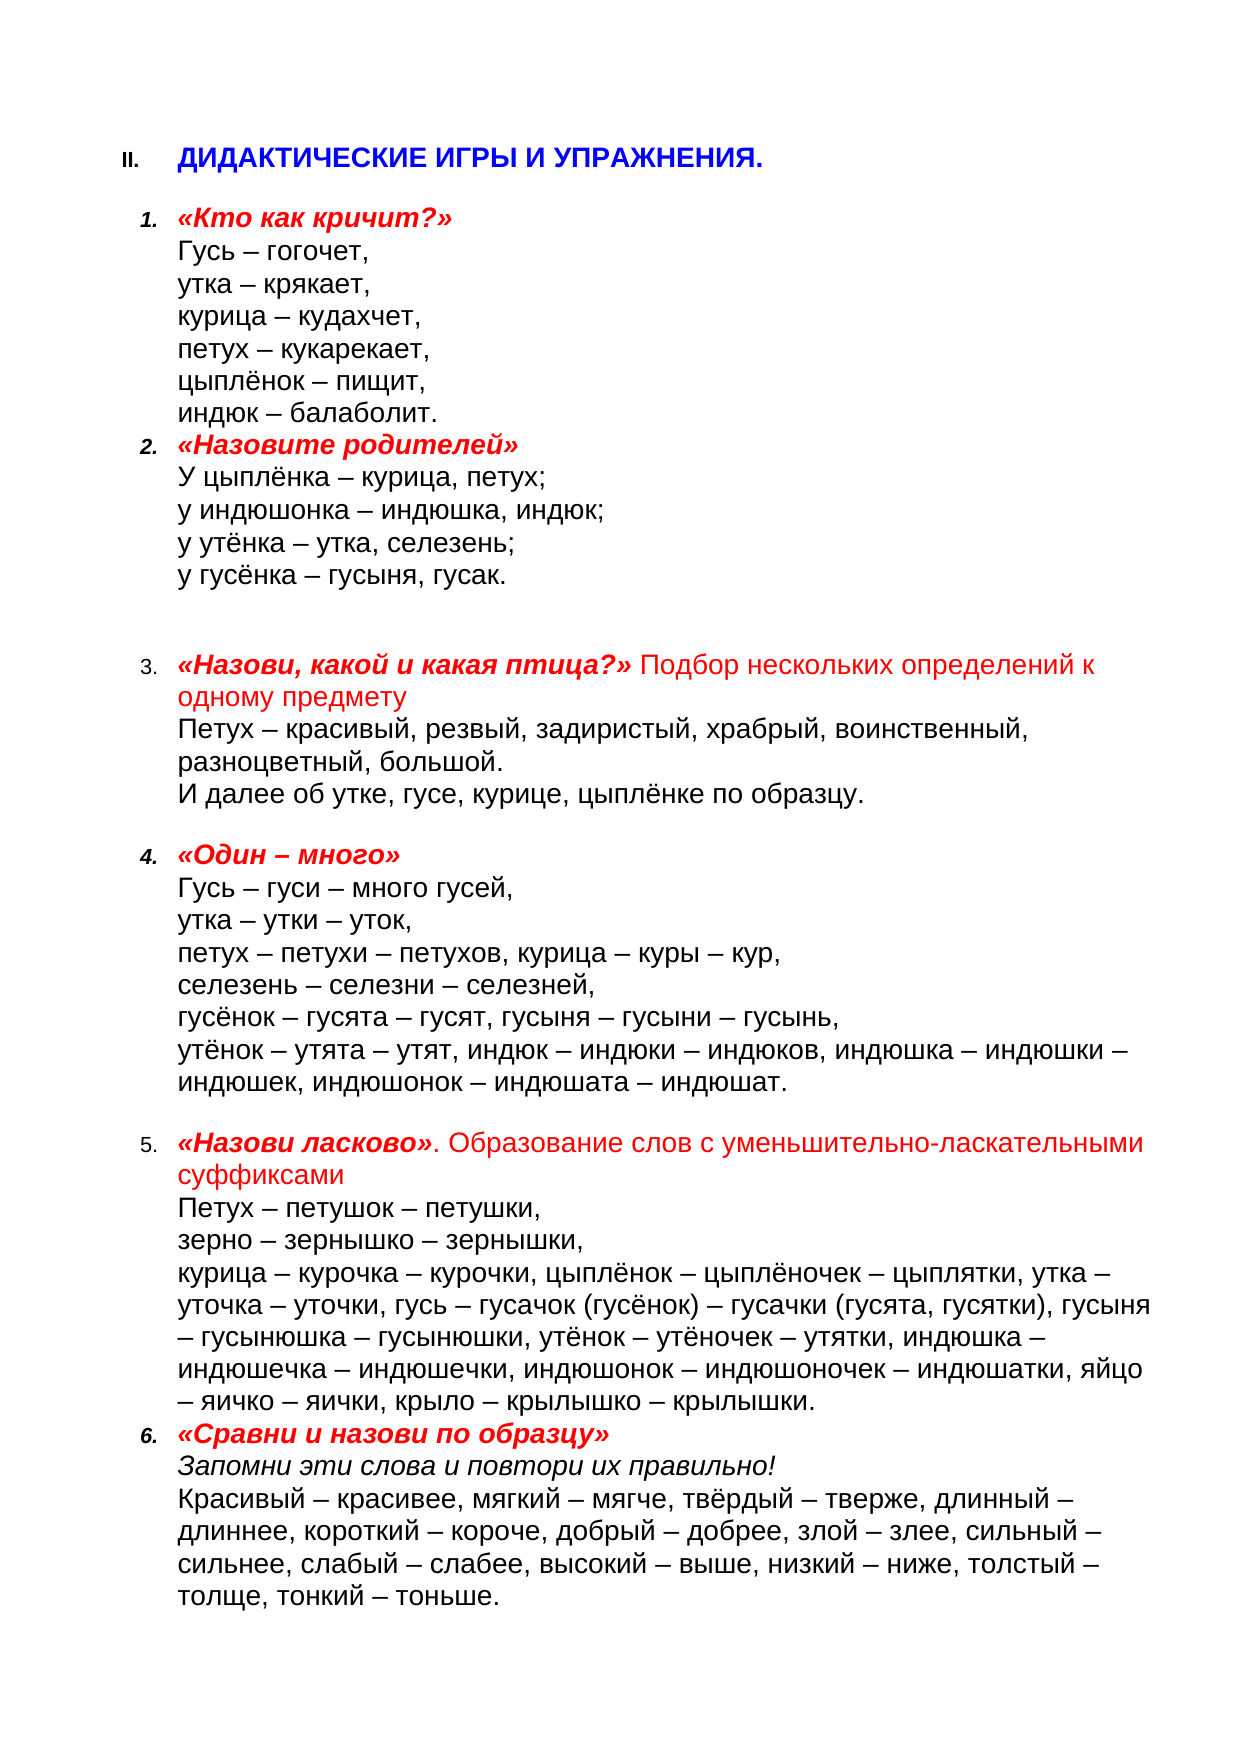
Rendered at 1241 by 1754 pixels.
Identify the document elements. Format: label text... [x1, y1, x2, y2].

text Гусь – гуси – много гусей, утка – утки – уток, [177, 871, 515, 936]
text Запомни эти слова и повтори их правильно! [177, 1449, 1223, 1482]
text индюк – балаболит. [177, 396, 1223, 429]
list «Назови, какой и какая птица?» Подбор нескольких определений к одному предмету [140, 648, 1095, 712]
text индюшечка – индюшечки, индюшонок – индюшоночек – индюшатки, яйцо [177, 1353, 1223, 1385]
text Петух – красивый, резвый, задиристый, храбрый, воинственный, разноцветный, большой. [177, 712, 1031, 777]
text у индюшонка – индюшка, индюк; у утёнка – утка, селезень; [177, 493, 606, 558]
subtitle «Назовите родителей» [140, 429, 1223, 461]
text Красивый – красивее, мягкий – мягче, твёрдый – тверже, длинный – длиннее, короткий – короче, добрый – добрее, злой – злее, сильный – сильнее, слабый – слабее, высокий – выше, низкий – ниже, толстый – толще, тонкий – тоньше. [177, 1482, 1103, 1611]
subtitle «Сравни и назови по образцу» [140, 1417, 1223, 1449]
text – яичко – яички, крыло – крылышко – крылышки. [177, 1385, 1223, 1417]
text У цыплёнка – курица, петух; [177, 461, 1223, 493]
text – гусынюшка – гусынюшки, утёнок – утёночек – утятки, индюшка – [177, 1320, 1223, 1353]
text И далее об утке, гусе, курице, цыплёнке по образцу. [177, 777, 1223, 810]
text петух – петухи – петухов, курица – куры – кур, селезень – селезни – селезней, [177, 936, 783, 1000]
text утёнок – утята – утят, индюк – индюки – индюков, индюшка – индюшки – индюшек, индюшонок – индюшата – индюшат. [177, 1033, 1130, 1097]
text курица – курочка – курочки, цыплёнок – цыплёночек – цыплятки, утка – уточка – уточки, гусь – гусачок (гусёнок) – гусачки (гусята, гусятки), гусыня [177, 1256, 1153, 1320]
text Гусь – гогочет, утка – крякает, курица – кудахчет, петух – кукарекает, цыплёнок – пищит, [177, 234, 431, 396]
subtitle ДИДАКТИЧЕСКИЕ ИГРЫ И УПРАЖНЕНИЯ. [121, 141, 1223, 173]
subtitle «Один – много» [140, 838, 1223, 871]
text Петух – петушок – петушки, зерно – зернышко – зернышки, [177, 1191, 586, 1256]
text у гусёнка – гусыня, гусак. [177, 558, 1223, 591]
text гусёнок – гусята – гусят, гусыня – гусыни – гусынь, [177, 1000, 1223, 1033]
list «Назови ласково». Образование слов с уменьшительно-ласкательными суффиксами [140, 1126, 1144, 1191]
subtitle «Кто как кричит?» [140, 202, 1223, 234]
